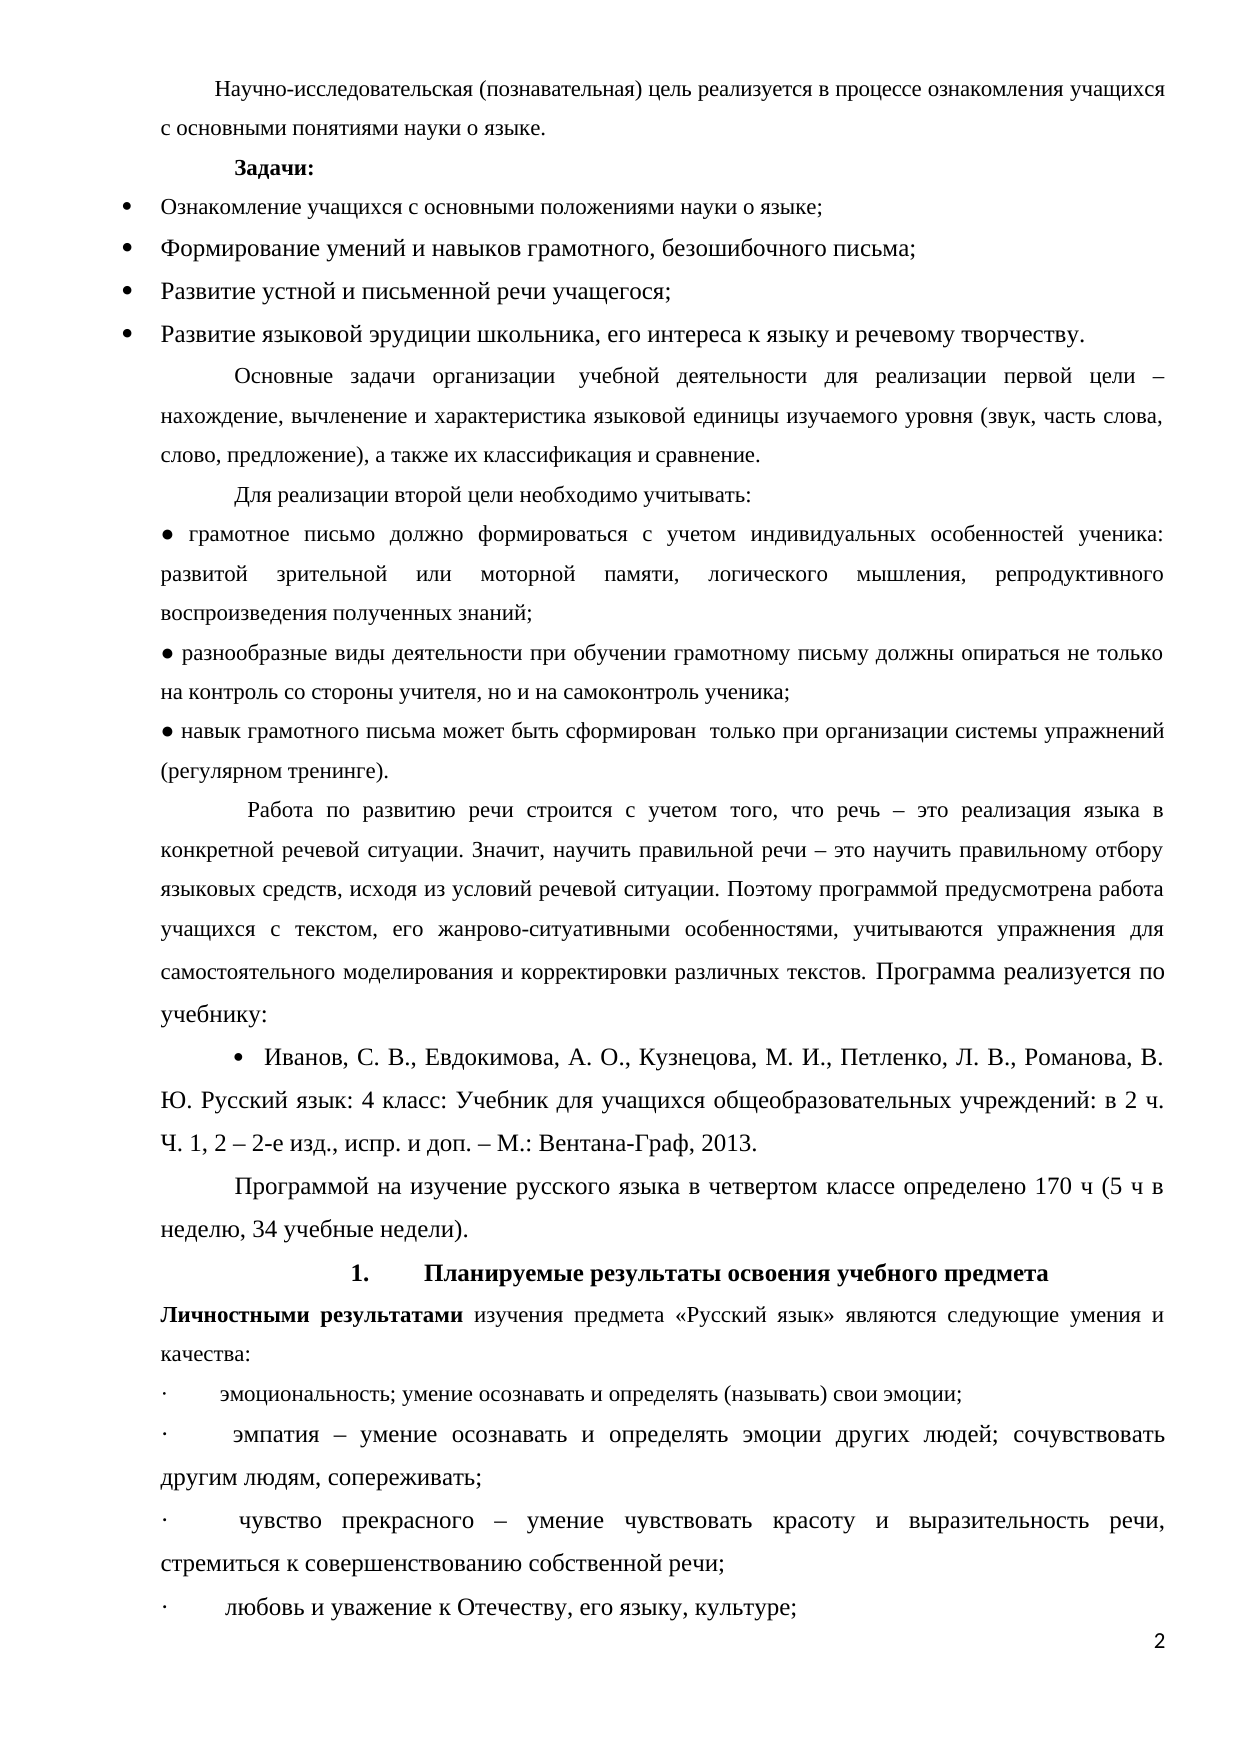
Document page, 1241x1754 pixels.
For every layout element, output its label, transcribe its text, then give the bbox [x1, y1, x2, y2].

text Задачи: [160, 154, 1165, 180]
text · любовь и уважение к Отечеству, его языку, культуре; [160, 1592, 1165, 1620]
list Формирование умений и навыков грамотного, безошибочного письма; [123, 233, 1165, 262]
list Развитие языковой эрудиции школьника, его интереса к языку и речевому творчеству. [123, 319, 1165, 348]
list · эмоциональность; умение осознавать и определять (называть) свои эмоции; [160, 1380, 1165, 1406]
text Работа по развитию речи строится с учетом того, что речь – это реализация языка в конкретной речевой ситуации. Значит, научить правильной речи – это научить правильному отбору языковых средств, исходя из условий речевой ситуации. Поэтому программой предусмотрена работа учащихся с текстом, его жанрово-ситуативными особенностями, учитываются упражнения для самостоятельного моделирования и корректировки различных текстов. Программа реализуется по учебнику: [160, 797, 1165, 1028]
text Личностными результатами изучения предмета «Русский язык» являются следующие умения и качества: [160, 1301, 1165, 1367]
text ● навык грамотного письма может быть сформирован только при организации системы упражнений (регулярном тренинге). [160, 718, 1165, 783]
list Иванов, С. В., Евдокимова, А. О., Кузнецова, М. И., Петленко, Л. В., Романова, В. Ю. Русский язык: 4 класс: Учебник для учащихся общеобразовательных учреждений: в 2 ч. Ч. 1, 2 – 2-е изд., испр. и доп. – М.: Вентана-Граф, 2013. [160, 1042, 1165, 1157]
text Основные задачи организации учебной деятельности для реализации первой цели – нахождение, вычленение и характеристика языковой единицы изучаемого уровня (звук, часть слова, слово, предложение), а также их классификация и сравнение. [160, 362, 1165, 468]
text ● разнообразные виды деятельности при обучении грамотному письму должны опираться не только на контроль со стороны учителя, но и на самоконтроль ученика; [160, 639, 1165, 704]
text · эмпатия – умение осознавать и определять эмоции других людей; сочувствовать другим людям, сопереживать; [160, 1419, 1165, 1491]
list Развитие устной и письменной речи учащегося; [123, 276, 1165, 305]
text Программой на изучение русского языка в четвертом классе определено 170 ч (5 ч в неделю, 34 учебные недели). [160, 1171, 1165, 1243]
text ● грамотное письмо должно формироваться с учетом индивидуальных особенностей ученика: развитой зрительной или моторной памяти, логического мышления, репродуктивного воспроизведения полученных знаний; [160, 520, 1165, 626]
text Для реализации второй цели необходимо учитывать: [160, 481, 1165, 507]
list Ознакомление учащихся с основными положениями науки о языке; [123, 193, 1165, 220]
text 1. Планируемые результаты освоения учебного предмета [160, 1258, 1165, 1286]
text Научно-исследовательская (познавательная) цель реализуется в процессе ознакомления учащихся с основными понятиями науки о языке. [160, 75, 1165, 141]
text · чувство прекрасного – умение чувствовать красоту и выразительность речи, стремиться к совершенствованию собственной речи; [160, 1505, 1165, 1577]
